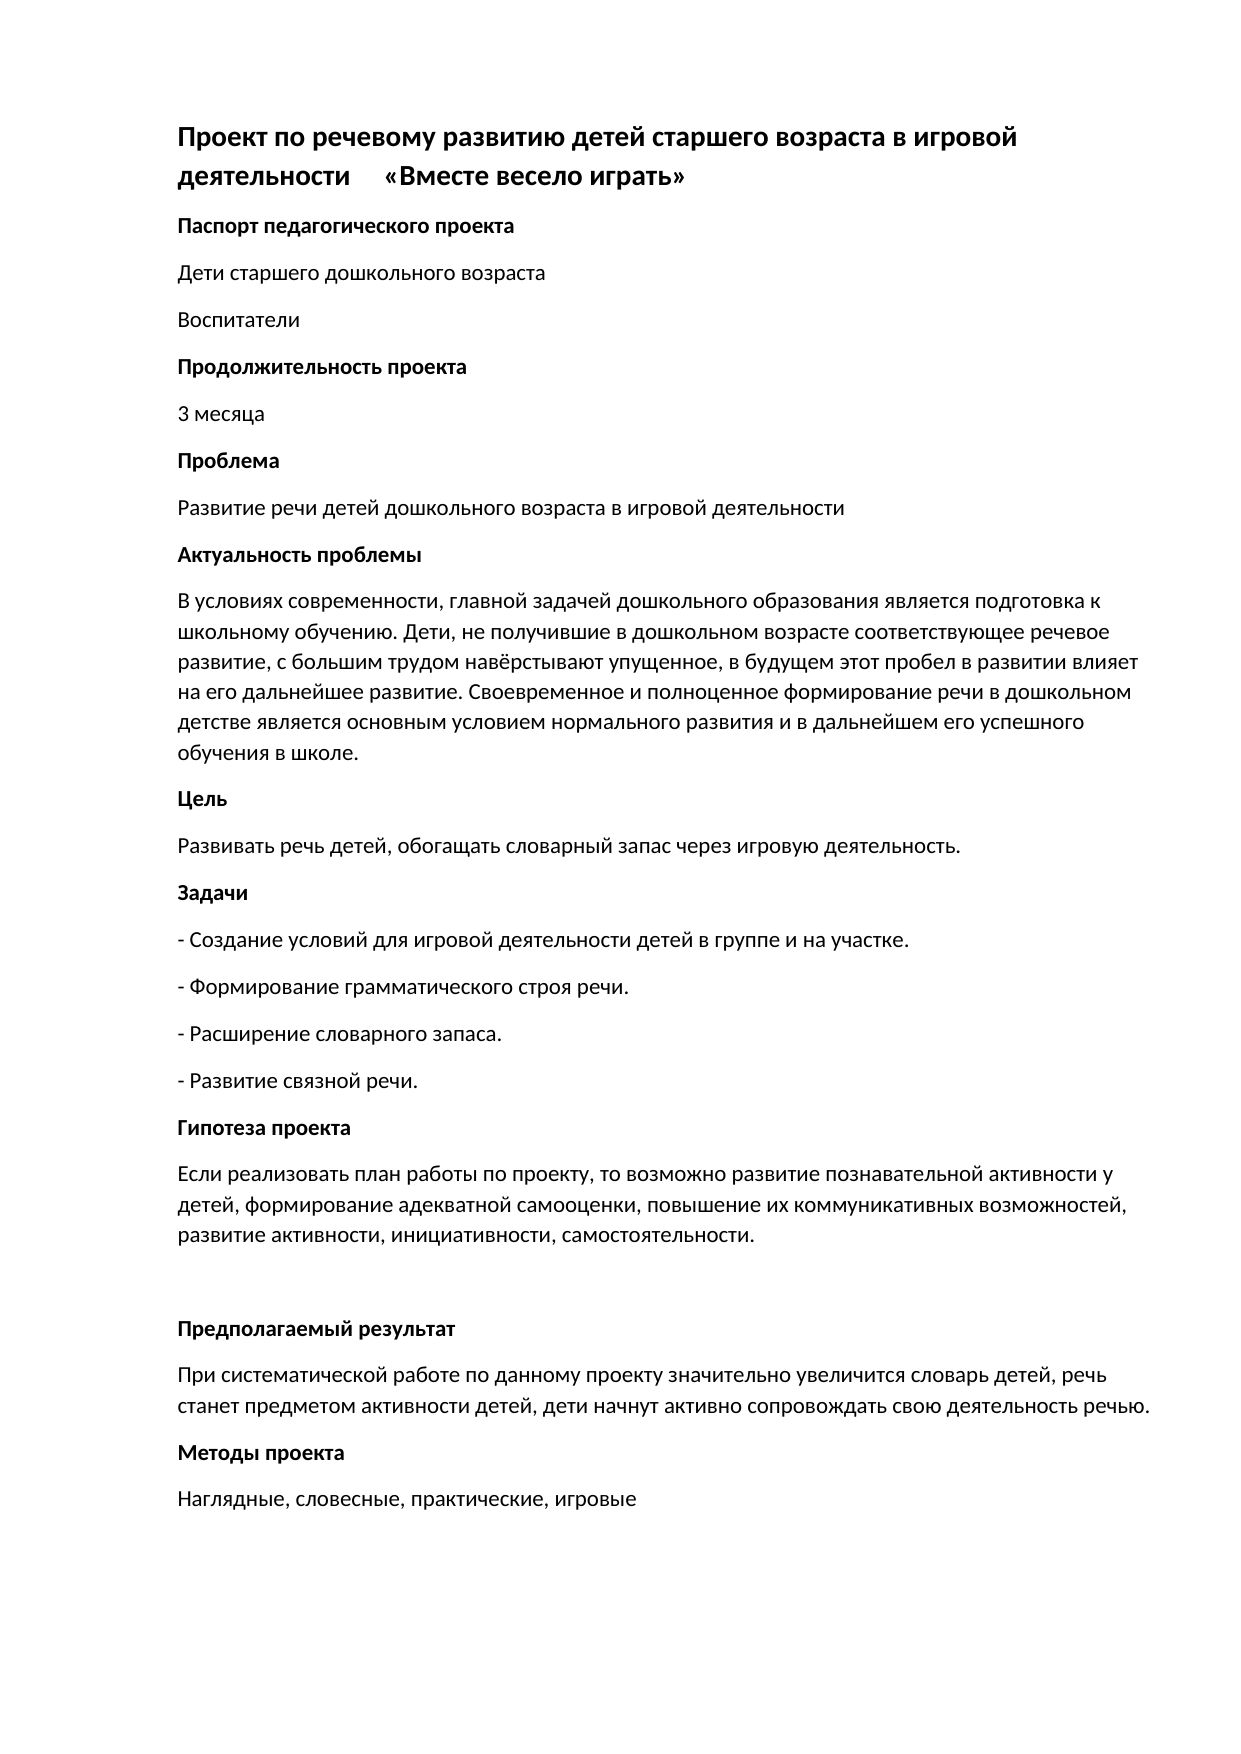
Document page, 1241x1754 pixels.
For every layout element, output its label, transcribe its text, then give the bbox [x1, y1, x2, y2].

text - Развитие связной речи. [177, 1066, 1152, 1094]
text В условиях современности, главной задачей дошкольного образования является подготовка к школьному обучению. Дети, не получившие в дошкольном возрасте соответствующее речевое развитие, с большим трудом навёрстывают упущенное, в будущем этот пробел в развитии влияет на его дальнейшее развитие. Своевременное и полноценное формирование речи в дошкольном детстве является основным условием нормального развития и в дальнейшем его успешного обучения в школе. [177, 587, 1152, 766]
text Цель [177, 784, 1152, 813]
text Развивать речь детей, обогащать словарный запас через игровую деятельность. [177, 831, 1152, 859]
text Проблема [177, 446, 1152, 474]
text Развитие речи детей дошкольного возраста в игровой деятельности [177, 493, 1152, 521]
text Предполагаемый результат [177, 1314, 1152, 1342]
text Гипотеза проекта [177, 1113, 1152, 1141]
text Дети старшего дошкольного возраста [177, 258, 1152, 287]
text При систематической работе по данному проекту значительно увеличится словарь детей, речь станет предметом активности детей, дети начнут активно сопровождать свою деятельность речью. [177, 1361, 1152, 1419]
text Проект по речевому развитию детей старшего возраста в игровой деятельности «Вместе весело играть» [177, 118, 1152, 192]
text Задачи [177, 878, 1152, 906]
text Продолжительность проекта [177, 352, 1152, 380]
text Методы проекта [177, 1438, 1152, 1466]
text 3 месяца [177, 399, 1152, 427]
text - Формирование грамматического строя речи. [177, 972, 1152, 1000]
text Актуальность проблемы [177, 540, 1152, 568]
text - Расширение словарного запаса. [177, 1019, 1152, 1047]
text Паспорт педагогического проекта [177, 212, 1152, 240]
text Если реализовать план работы по проекту, то возможно развитие познавательной активности у детей, формирование адекватной самооценки, повышение их коммуникативных возможностей, развитие активности, инициативности, самостоятельности. [177, 1159, 1152, 1248]
text Наглядные, словесные, практические, игровые [177, 1484, 1152, 1513]
text Воспитатели [177, 305, 1152, 333]
text - Создание условий для игровой деятельности детей в группе и на участке. [177, 925, 1152, 953]
